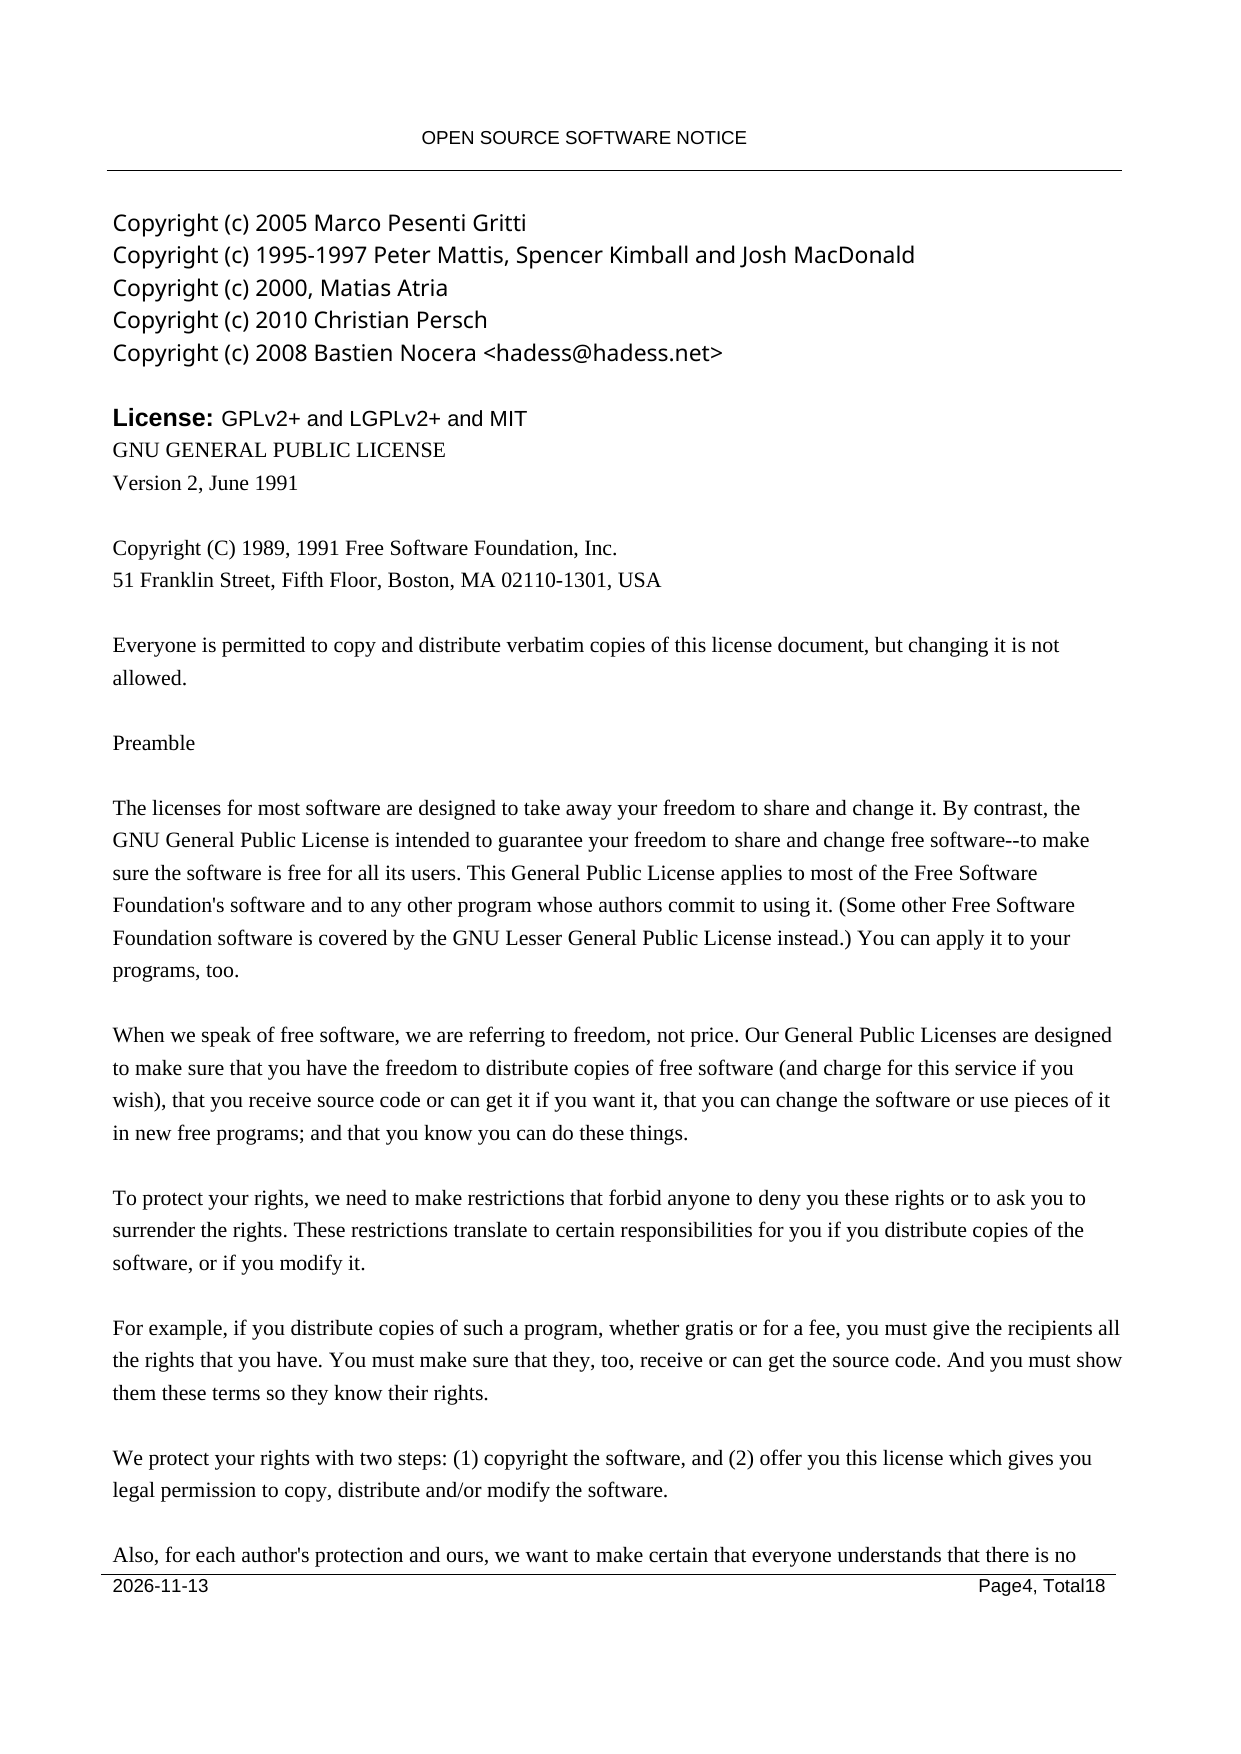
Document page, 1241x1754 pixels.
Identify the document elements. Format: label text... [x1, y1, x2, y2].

text License: GPLv2+ and LGPLv2+ and MIT [112, 401, 1128, 434]
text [112, 206, 1128, 401]
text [112, 434, 1128, 1571]
